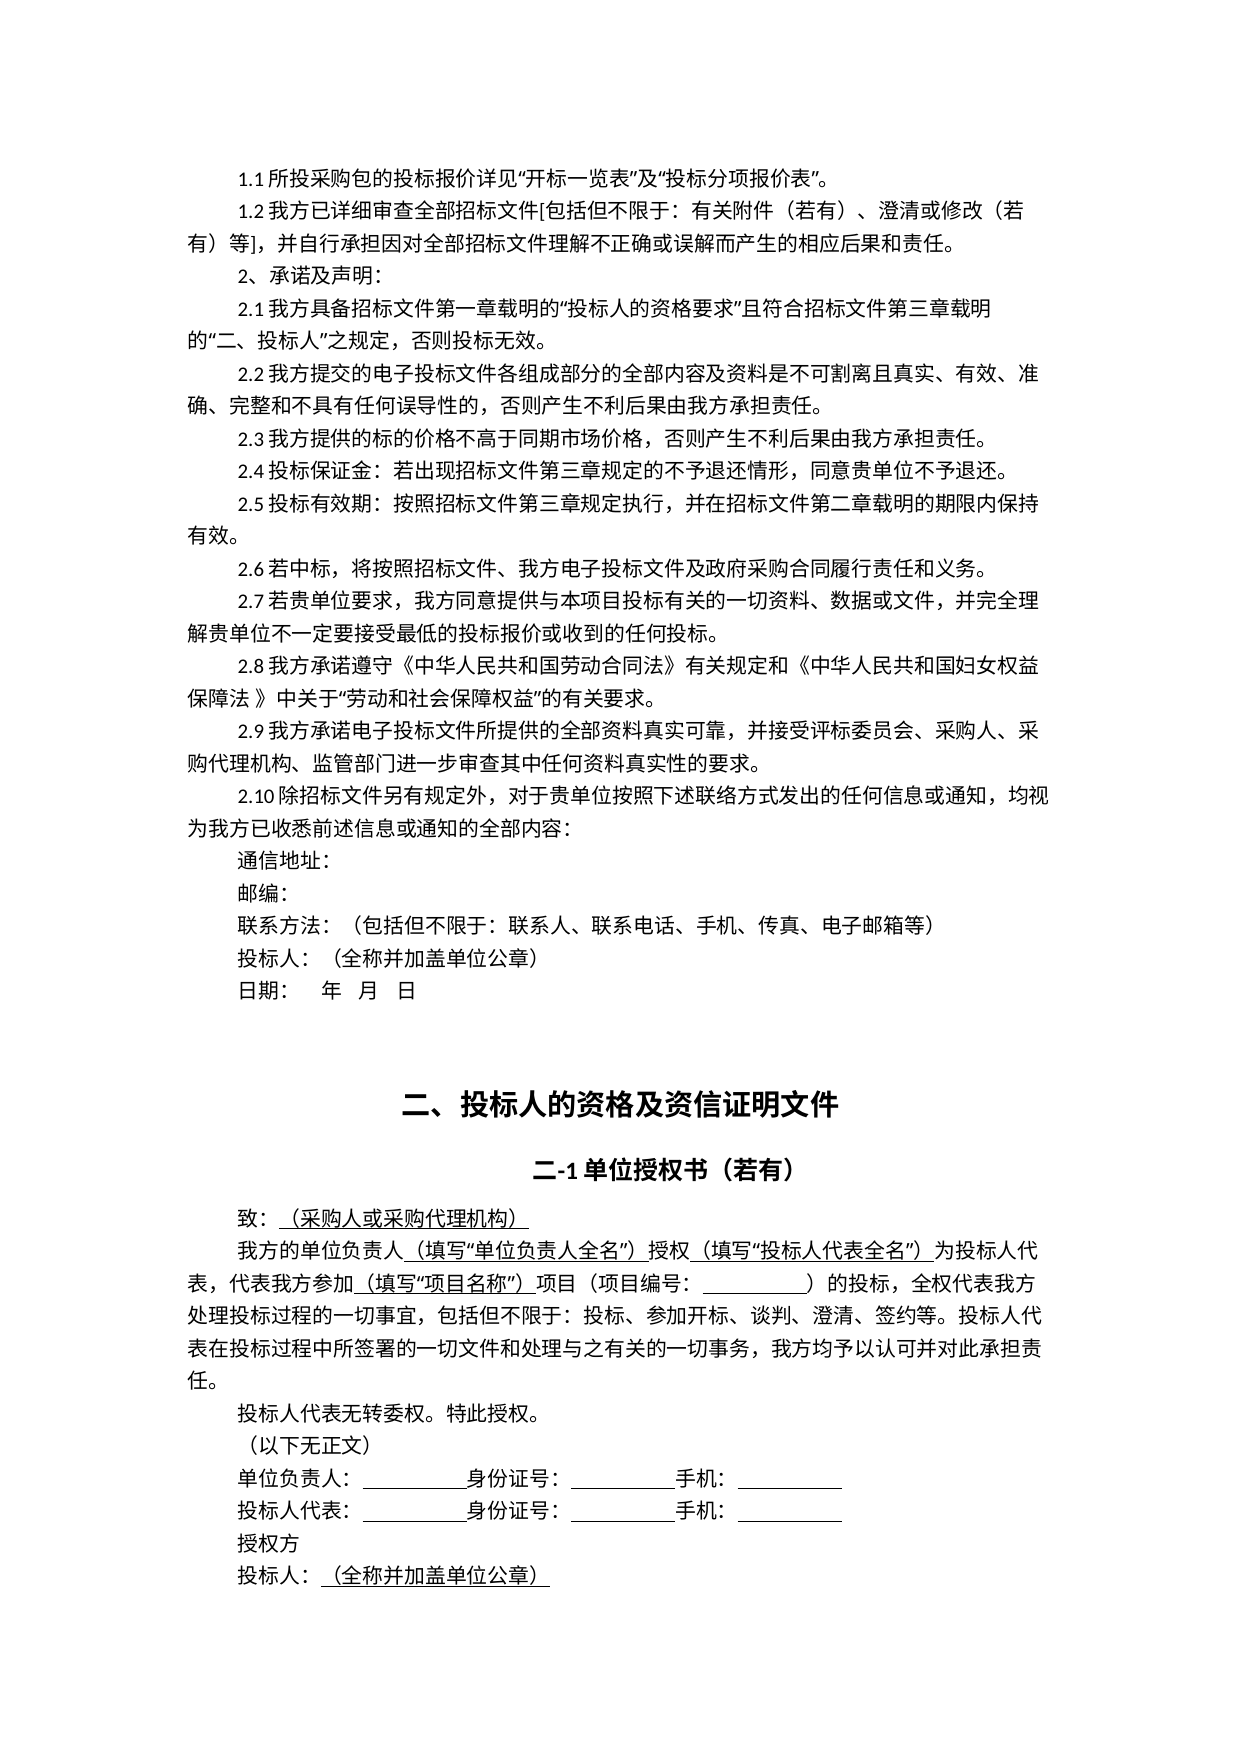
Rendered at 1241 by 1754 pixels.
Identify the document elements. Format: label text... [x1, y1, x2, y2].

text 邮编： [187, 877, 1053, 909]
text 二、投标人的资格及资信证明文件 [187, 1072, 1053, 1137]
text （以下无正文） [187, 1429, 1053, 1462]
text 2.7若贵单位要求，我方同意提供与本项目投标有关的一切资料、数据或文件，并完全理解贵单位不一定要接受最低的投标报价或收到的任何投标。 [187, 584, 1053, 649]
text 2.2我方提交的电子投标文件各组成部分的全部内容及资料是不可割离且真实、有效、准确、完整和不具有任何误导性的，否则产生不利后果由我方承担责任。 [187, 357, 1053, 422]
text 2.10除招标文件另有规定外，对于贵单位按照下述联络方式发出的任何信息或通知，均视为我方已收悉前述信息或通知的全部内容： [187, 779, 1053, 844]
text 2.4投标保证金：若出现招标文件第三章规定的不予退还情形，同意贵单位不予退还。 [187, 454, 1053, 487]
text 二-1单位授权书（若有） [187, 1137, 1053, 1202]
text 联系方法：（包括但不限于：联系人、联系电话、手机、传真、电子邮箱等） [187, 909, 1053, 942]
text 2.5投标有效期：按照招标文件第三章规定执行，并在招标文件第二章载明的期限内保持有效。 [187, 487, 1053, 552]
text 我方的单位负责人（填写“单位负责人全名”）授权（填写“投标人代表全名”）为投标人代表，代表我方参加（填写“项目名称”）项目（项目编号： ）的投标，全权代表我方处理投标过程的一切事宜，包括但不限于：投标、参加开标、谈判、澄清、签约等。投标人代表在投标过程中所签署的一切文件和处理与之有关的一切事务，我方均予以认可并对此承担责任。 [187, 1234, 1053, 1397]
text 致：（采购人或采购代理机构） [187, 1202, 1053, 1234]
text 2.6若中标，将按照招标文件、我方电子投标文件及政府采购合同履行责任和义务。 [187, 552, 1053, 584]
text 1.1所投采购包的投标报价详见“开标一览表”及“投标分项报价表”。 [187, 162, 1053, 194]
text 日期： 年 月 日 [187, 974, 1053, 1007]
text 授权方 [187, 1527, 1053, 1559]
text 通信地址： [187, 844, 1053, 877]
text 2.3我方提供的标的价格不高于同期市场价格，否则产生不利后果由我方承担责任。 [187, 422, 1053, 454]
text 投标人：（全称并加盖单位公章） [187, 942, 1053, 974]
text 单位负责人： 身份证号： 手机： [187, 1462, 1053, 1494]
text 投标人：（全称并加盖单位公章） [187, 1559, 1053, 1592]
text 2、承诺及声明： [187, 259, 1053, 292]
text 投标人代表无转委权。特此授权。 [187, 1397, 1053, 1429]
text 2.8我方承诺遵守《中华人民共和国劳动合同法》有关规定和《中华人民共和国妇女权益保障法 》中关于“劳动和社会保障权益”的有关要求。 [187, 649, 1053, 714]
text 1.2我方已详细审查全部招标文件[包括但不限于：有关附件（若有）、澄清或修改（若有）等]，并自行承担因对全部招标文件理解不正确或误解而产生的相应后果和责任。 [187, 194, 1053, 259]
text 2.1我方具备招标文件第一章载明的“投标人的资格要求”且符合招标文件第三章载明的“二、投标人”之规定，否则投标无效。 [187, 292, 1053, 357]
text 投标人代表： 身份证号： 手机： [187, 1494, 1053, 1527]
text 2.9我方承诺电子投标文件所提供的全部资料真实可靠，并接受评标委员会、采购人、采购代理机构、监管部门进一步审查其中任何资料真实性的要求。 [187, 714, 1053, 779]
